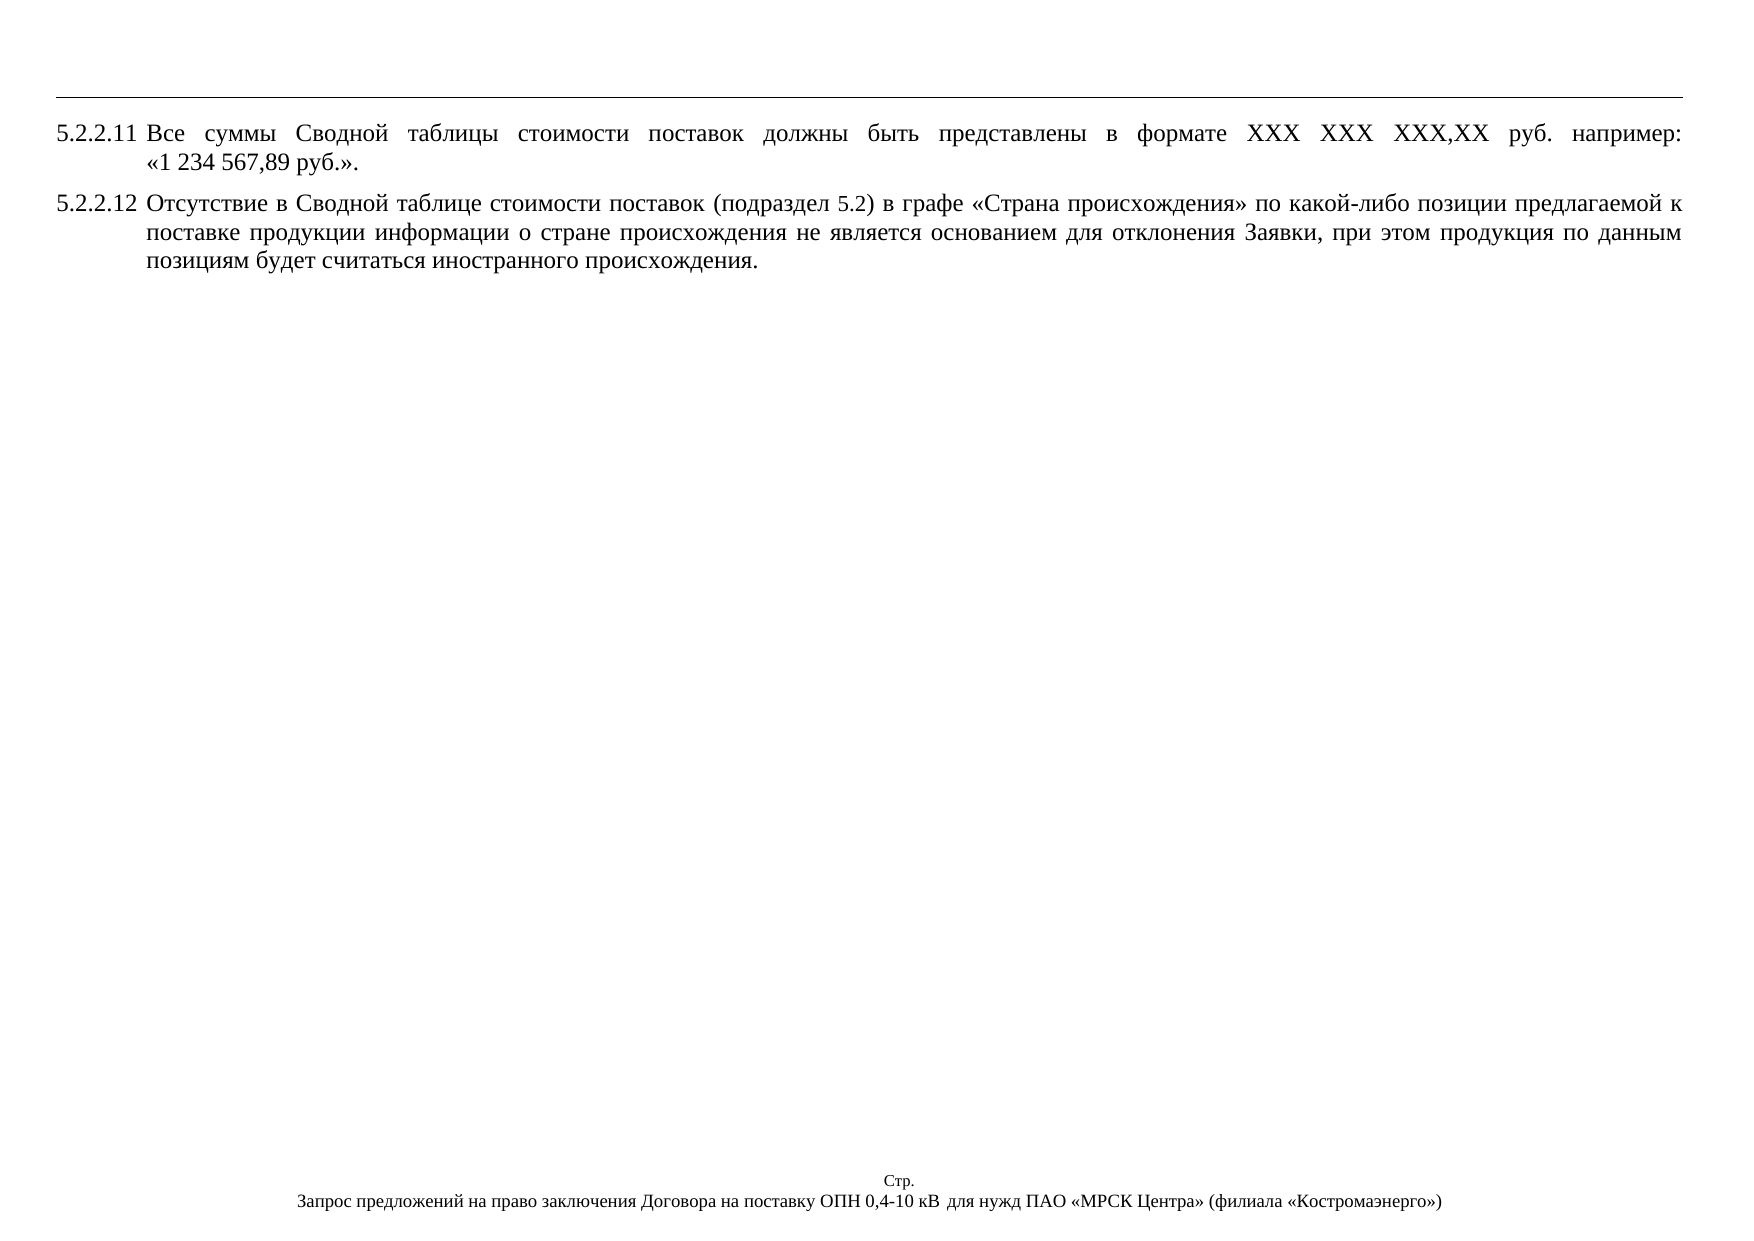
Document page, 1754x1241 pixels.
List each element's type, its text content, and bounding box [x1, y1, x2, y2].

list Все суммы Сводной таблицы стоимости поставок должны быть представлены в формате XXX XXX XXX,XX руб. например: «1 234 567,89 руб.». [56, 118, 1683, 176]
list Отсутствие в Сводной таблице стоимости поставок (подраздел 5.2) в графе «Страна происхождения» по какой-либо позиции предлагаемой к поставке продукции информации о стране происхождения не является основанием для отклонения Заявки, при этом продукция по данным позициям будет считаться иностранного происхождения. [56, 188, 1683, 274]
